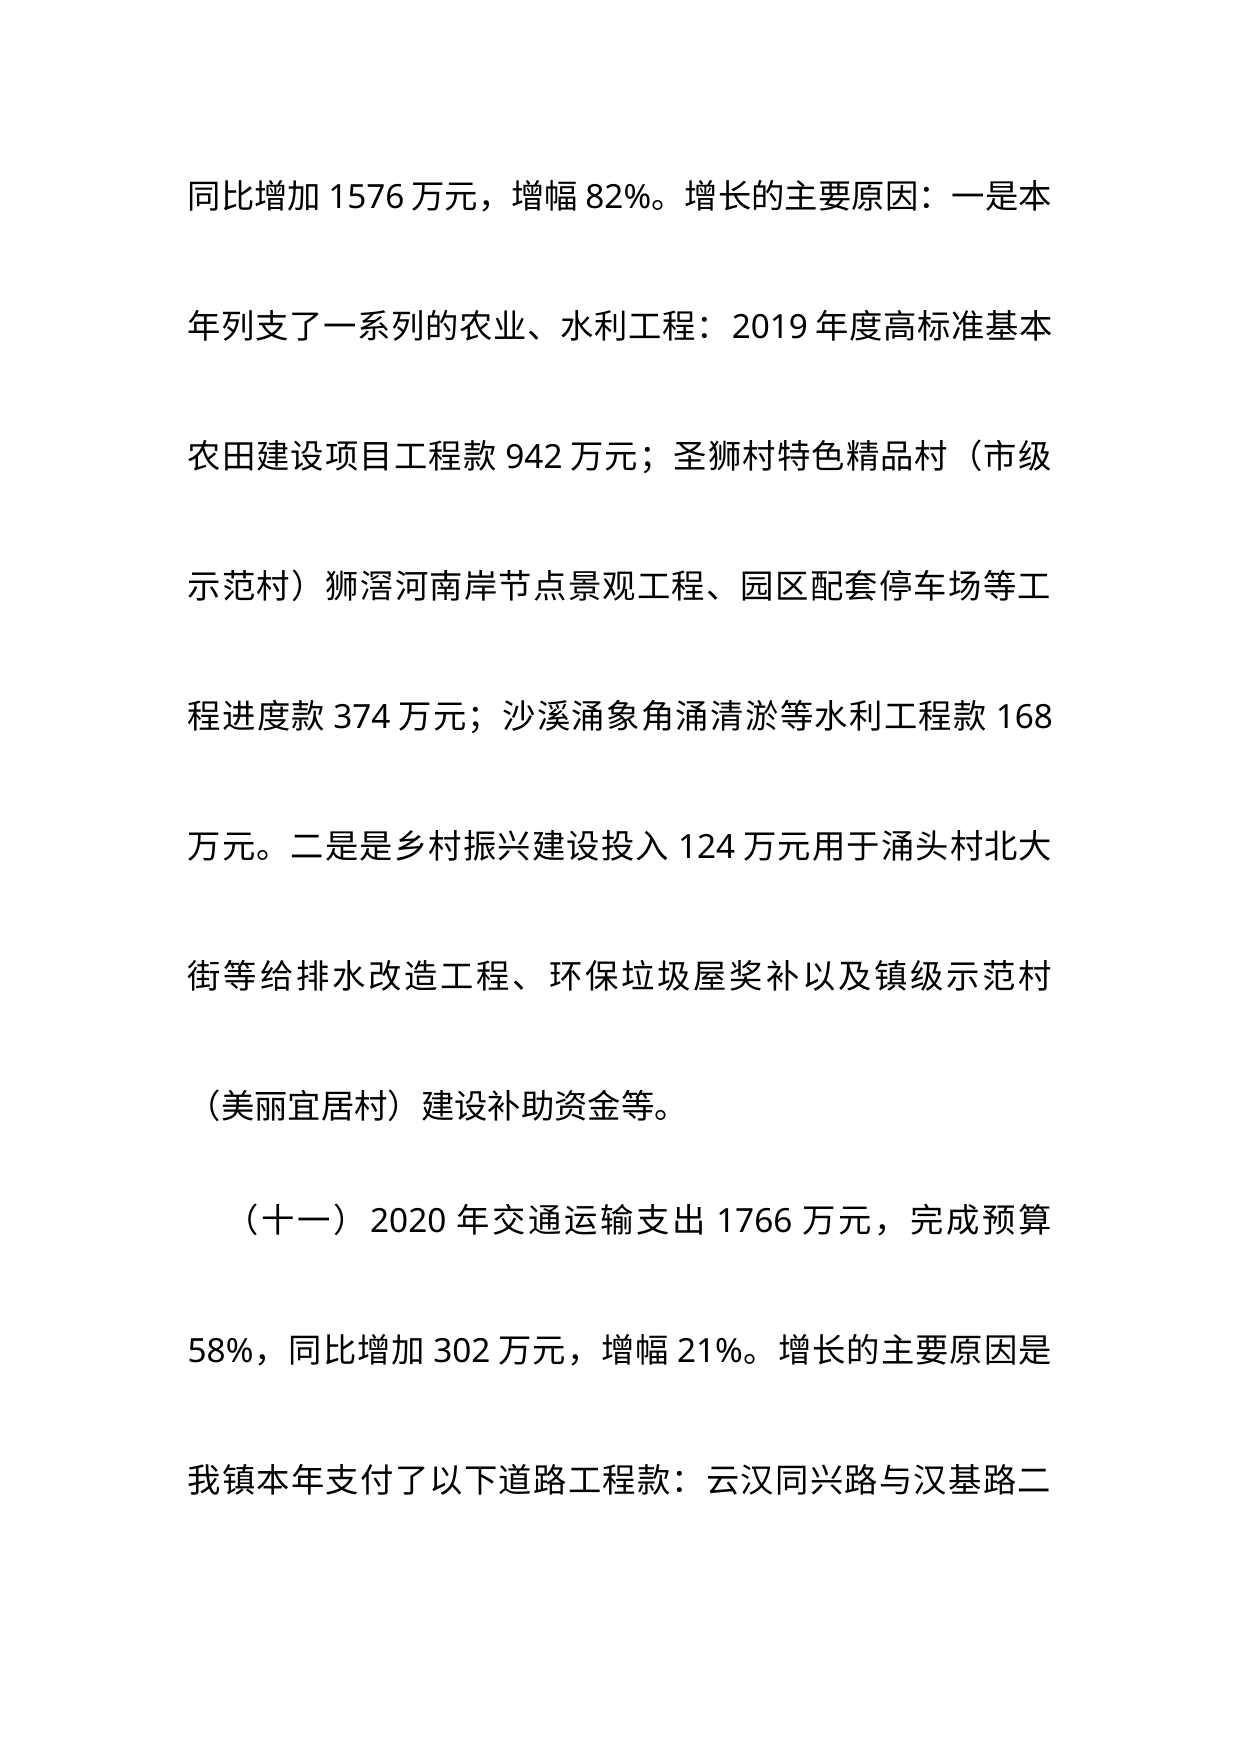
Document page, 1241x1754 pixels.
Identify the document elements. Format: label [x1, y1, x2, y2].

list [187, 1185, 1053, 1510]
list [187, 162, 1053, 1137]
